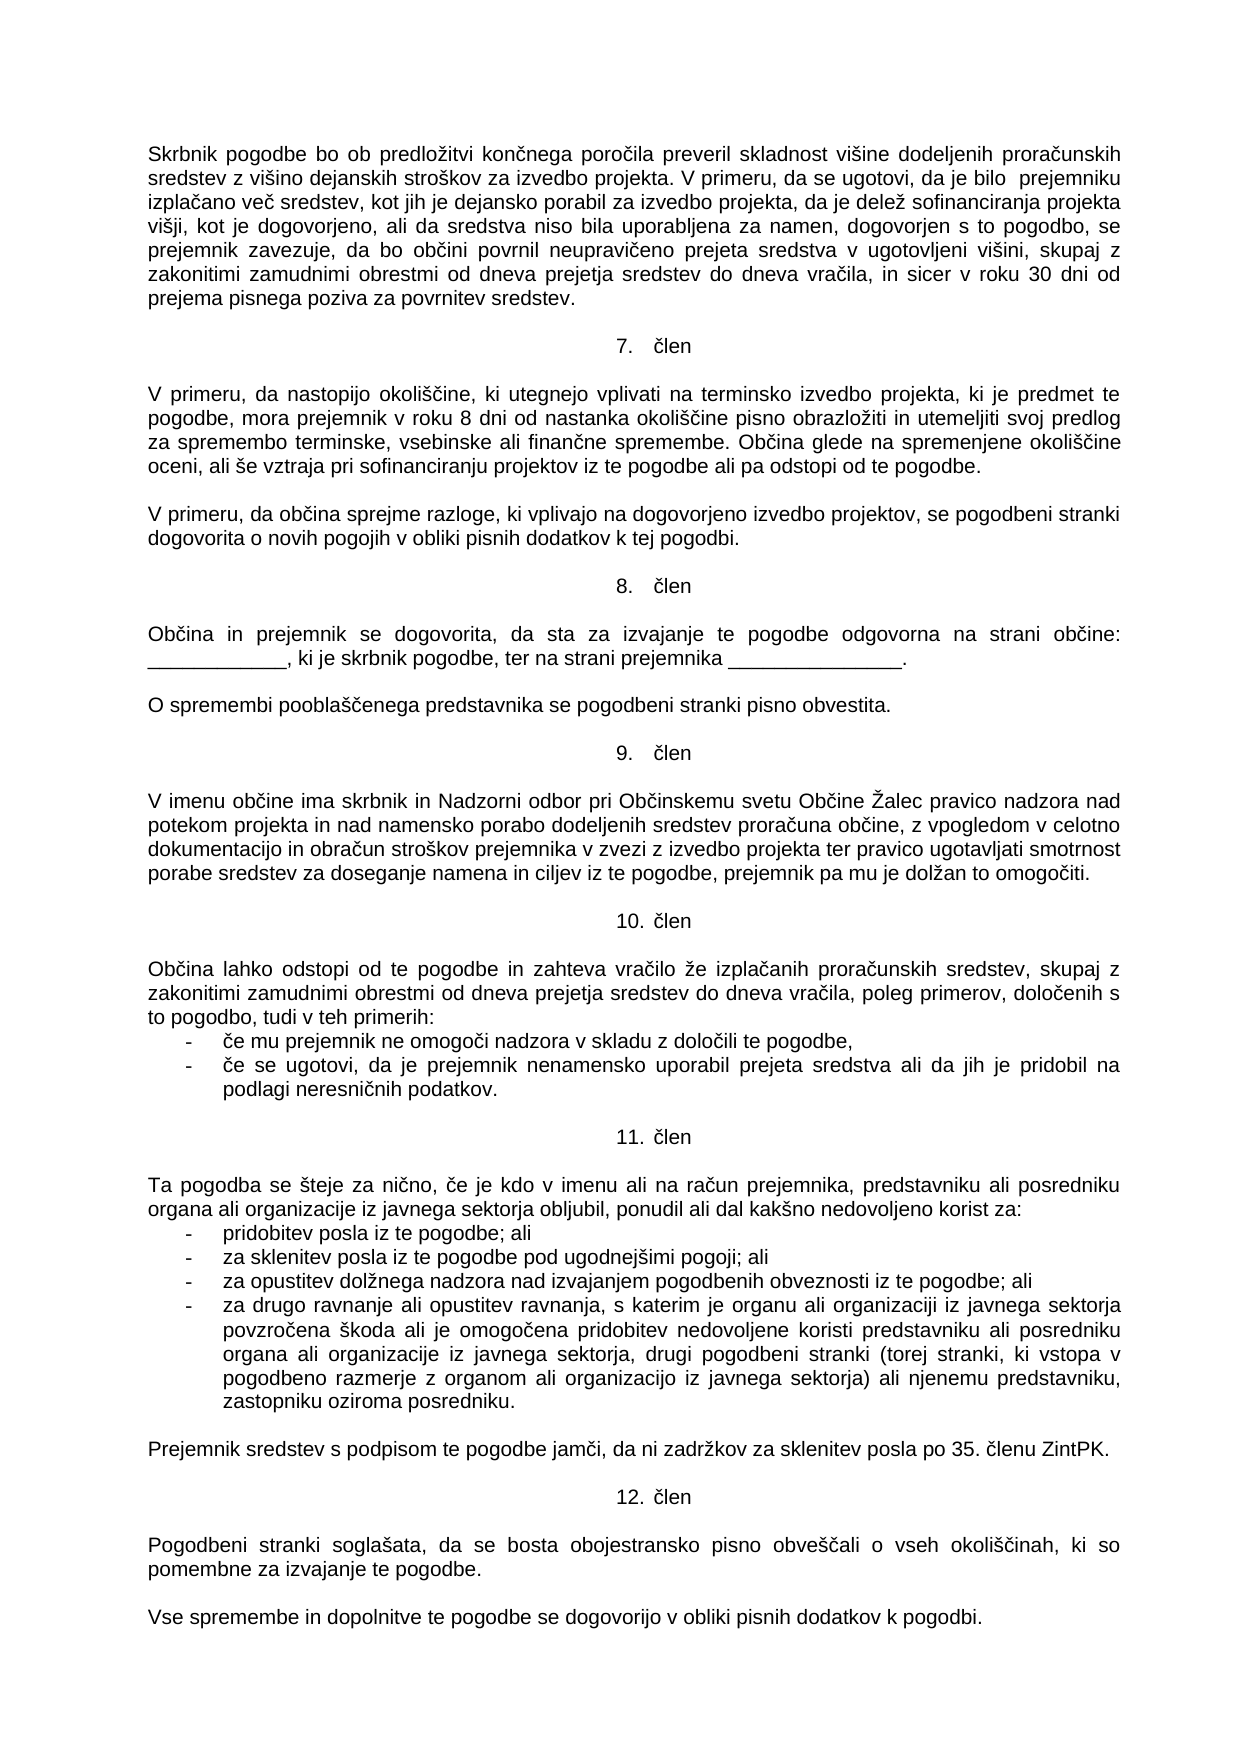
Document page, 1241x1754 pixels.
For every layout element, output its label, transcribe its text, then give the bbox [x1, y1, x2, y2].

text Občina in prejemnik se dogovorita, da sta za izvajanje te pogodbe odgovorna na strani občine: ____________, ki je skrbnik pogodbe, ter na strani prejemnika _______________. [148, 621, 1122, 669]
list člen [185, 741, 1122, 765]
list če se ugotovi, da je prejemnik nenamensko uporabil prejeta sredstva ali da jih je pridobil na podlagi neresničnih podatkov. [185, 1053, 1122, 1101]
list člen [185, 1485, 1122, 1509]
text Občina lahko odstopi od te pogodbe in zahteva vračilo že izplačanih proračunskih sredstev, skupaj z zakonitimi zamudnimi obrestmi od dneva prejetja sredstev do dneva vračila, poleg primerov, določenih s to pogodbo, tudi v teh primerih: [148, 957, 1122, 1029]
text O spremembi pooblaščenega predstavnika se pogodbeni stranki pisno obvestita. [148, 693, 1122, 717]
text V primeru, da občina sprejme razloge, ki vplivajo na dogovorjeno izvedbo projektov, se pogodbeni stranki dogovorita o novih pogojih v obliki pisnih dodatkov k tej pogodbi. [148, 502, 1122, 549]
list za drugo ravnanje ali opustitev ravnanja, s katerim je organu ali organizaciji iz javnega sektorja povzročena škoda ali je omogočena pridobitev nedovoljene koristi predstavniku ali posredniku organa ali organizacije iz javnega sektorja, drugi pogodbeni stranki (torej stranki, ki vstopa v pogodbeno razmerje z organom ali organizacijo iz javnega sektorja) ali njenemu predstavniku, zastopniku oziroma posredniku. [185, 1293, 1122, 1413]
list člen [185, 573, 1122, 597]
list člen [185, 334, 1122, 358]
text V primeru, da nastopijo okoliščine, ki utegnejo vplivati na terminsko izvedbo projekta, ki je predmet te pogodbe, mora prejemnik v roku 8 dni od nastanka okoliščine pisno obrazložiti in utemeljiti svoj predlog za spremembo terminske, vsebinske ali finančne spremembe. Občina glede na spremenjene okoliščine oceni, ali še vztraja pri sofinanciranju projektov iz te pogodbe ali pa odstopi od te pogodbe. [148, 382, 1122, 478]
text Ta pogodba se šteje za nično, če je kdo v imenu ali na račun prejemnika, predstavniku ali posredniku organa ali organizacije iz javnega sektorja obljubil, ponudil ali dal kakšno nedovoljeno korist za: [148, 1173, 1122, 1221]
text Vse spremembe in dopolnitve te pogodbe se dogovorijo v obliki pisnih dodatkov k pogodbi. [148, 1605, 1122, 1629]
list za opustitev dolžnega nadzora nad izvajanjem pogodbenih obveznosti iz te pogodbe; ali [185, 1269, 1122, 1293]
text Prejemnik sredstev s podpisom te pogodbe jamči, da ni zadržkov za sklenitev posla po 35. členu ZintPK. [148, 1437, 1122, 1461]
list pridobitev posla iz te pogodbe; ali [185, 1221, 1122, 1245]
text Pogodbeni stranki soglašata, da se bosta obojestransko pisno obveščali o vseh okoliščinah, ki so pomembne za izvajanje te pogodbe. [148, 1533, 1122, 1581]
text Skrbnik pogodbe bo ob predložitvi končnega poročila preveril skladnost višine dodeljenih proračunskih sredstev z višino dejanskih stroškov za izvedbo projekta. V primeru, da se ugotovi, da je bilo prejemniku izplačano več sredstev, kot jih je dejansko porabil za izvedbo projekta, da je delež sofinanciranja projekta višji, kot je dogovorjeno, ali da sredstva niso bila uporabljena za namen, dogovorjen s to pogodbo, se prejemnik zavezuje, da bo občini povrnil neupravičeno prejeta sredstva v ugotovljeni višini, skupaj z zakonitimi zamudnimi obrestmi od dneva prejetja sredstev do dneva vračila, in sicer v roku 30 dni od prejema pisnega poziva za povrnitev sredstev. [148, 142, 1122, 310]
list če mu prejemnik ne omogoči nadzora v skladu z določili te pogodbe, [185, 1029, 1122, 1053]
list za sklenitev posla iz te pogodbe pod ugodnejšimi pogoji; ali [185, 1245, 1122, 1269]
list člen [185, 1125, 1122, 1149]
list člen [185, 909, 1122, 933]
text V imenu občine ima skrbnik in Nadzorni odbor pri Občinskemu svetu Občine Žalec pravico nadzora nad potekom projekta in nad namensko porabo dodeljenih sredstev proračuna občine, z vpogledom v celotno dokumentacijo in obračun stroškov prejemnika v zvezi z izvedbo projekta ter pravico ugotavljati smotrnost porabe sredstev za doseganje namena in ciljev iz te pogodbe, prejemnik pa mu je dolžan to omogočiti. [148, 789, 1122, 885]
